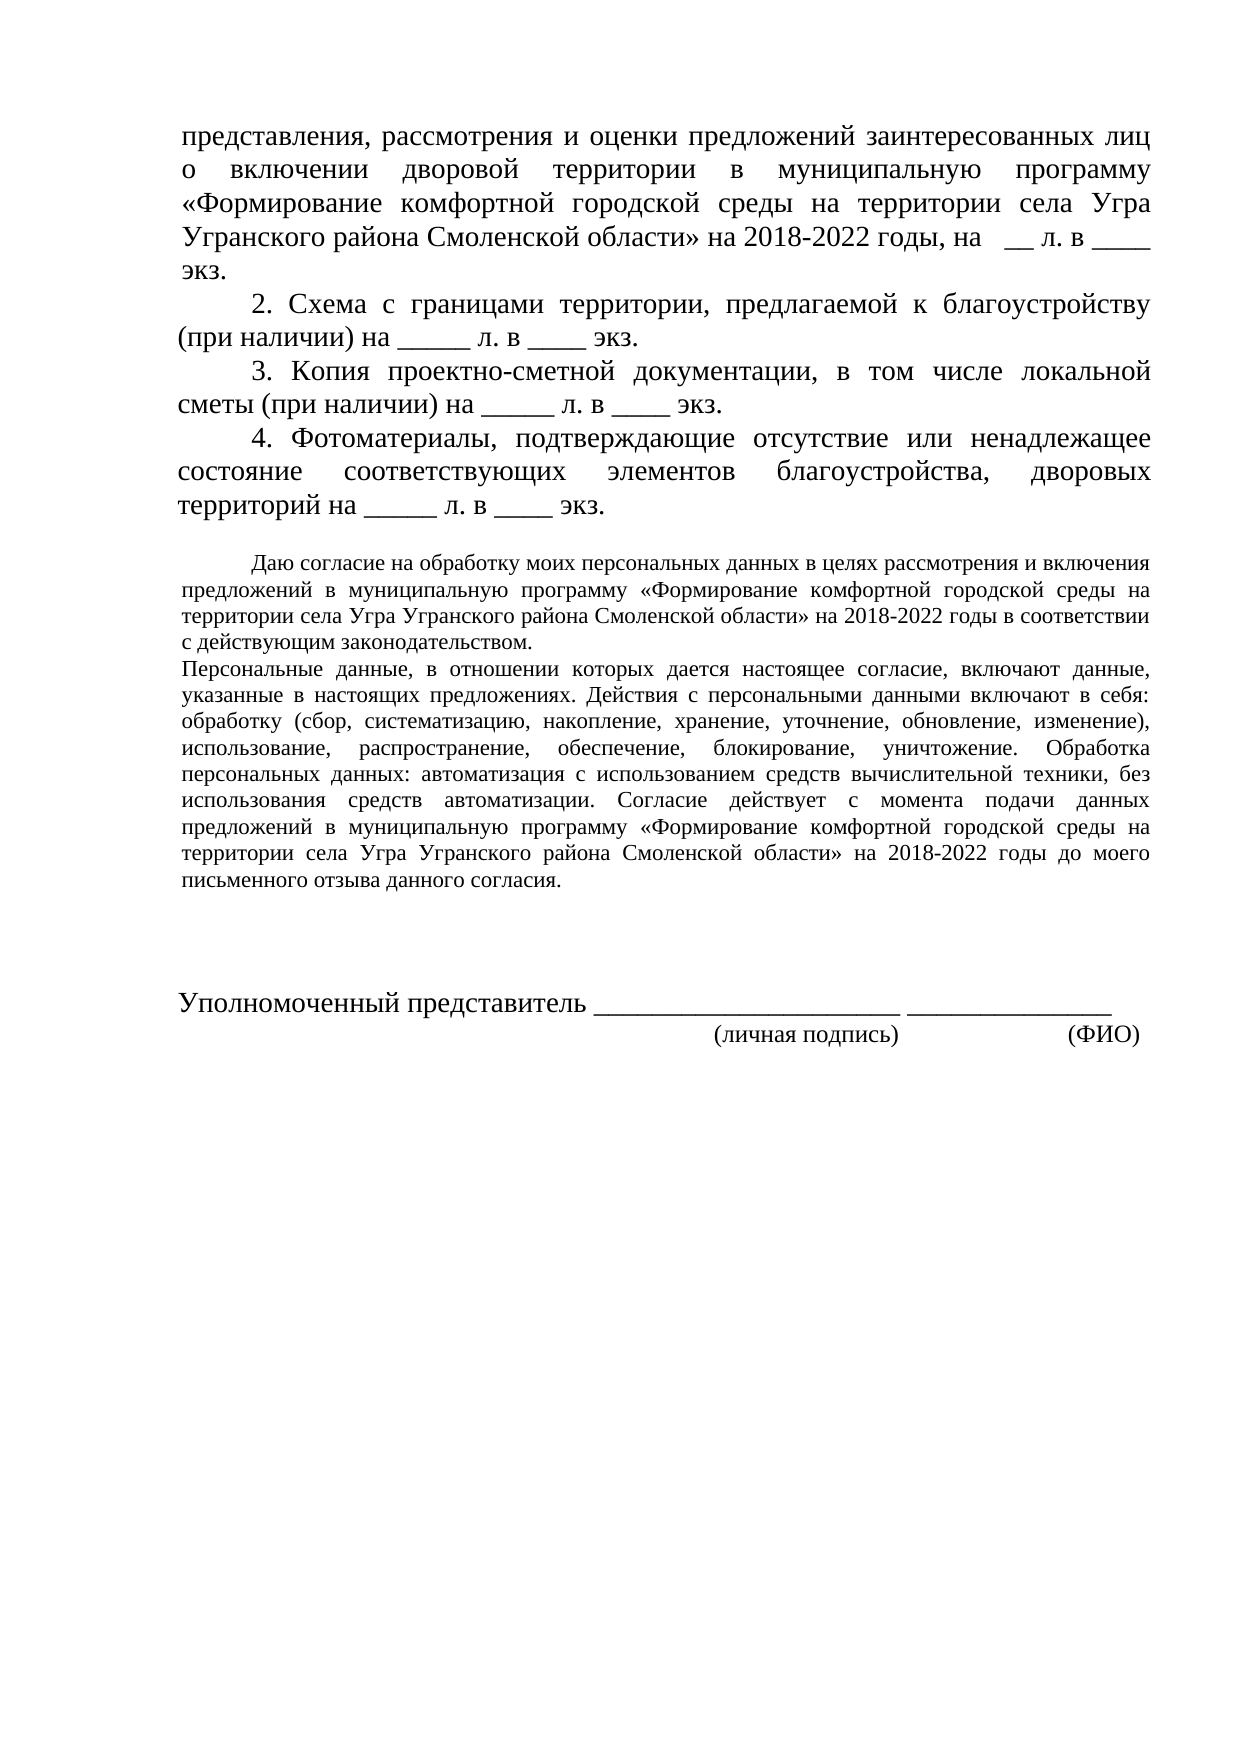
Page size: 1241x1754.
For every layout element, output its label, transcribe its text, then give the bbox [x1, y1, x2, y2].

text 3. Копия проектно-сметной документации, в том числе локальной сметы (при наличии) на _____ л. в ____ экз. [177, 353, 1152, 420]
text Даю согласие на обработку моих персональных данных в целях рассмотрения и включения предложений в муниципальную программу «Формирование комфортной городской среды на территории села Угра Угранского района Смоленской области» на 2018-2022 годы в соответствии с действующим законодательством. [181, 549, 1152, 655]
text 4. Фотоматериалы, подтверждающие отсутствие или ненадлежащее состояние соответствующих элементов благоустройства, дворовых территорий на _____ л. в ____ экз. [177, 420, 1152, 521]
text (личная подпись) (ФИО) [181, 1019, 1152, 1048]
text 2. Схема с границами территории, предлагаемой к благоустройству (при наличии) на _____ л. в ____ экз. [177, 286, 1152, 353]
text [181, 118, 1152, 286]
text Уполномоченный представитель _____________________ ______________ [177, 985, 1152, 1019]
text Персональные данные, в отношении которых дается настоящее согласие, включают данные, указанные в настоящих предложениях. Действия с персональными данными включают в себя: обработку (сбор, систематизацию, накопление, хранение, уточнение, обновление, изменение), использование, распространение, обеспечение, блокирование, уничтожение. Обработка персональных данных: автоматизация с использованием средств вычислительной техники, без использования средств автоматизации. Согласие действует с момента подачи данных предложений в муниципальную программу «Формирование комфортной городской среды на территории села Угра Угранского района Смоленской области» на 2018-2022 годы до моего письменного отзыва данного согласия. [181, 655, 1152, 892]
